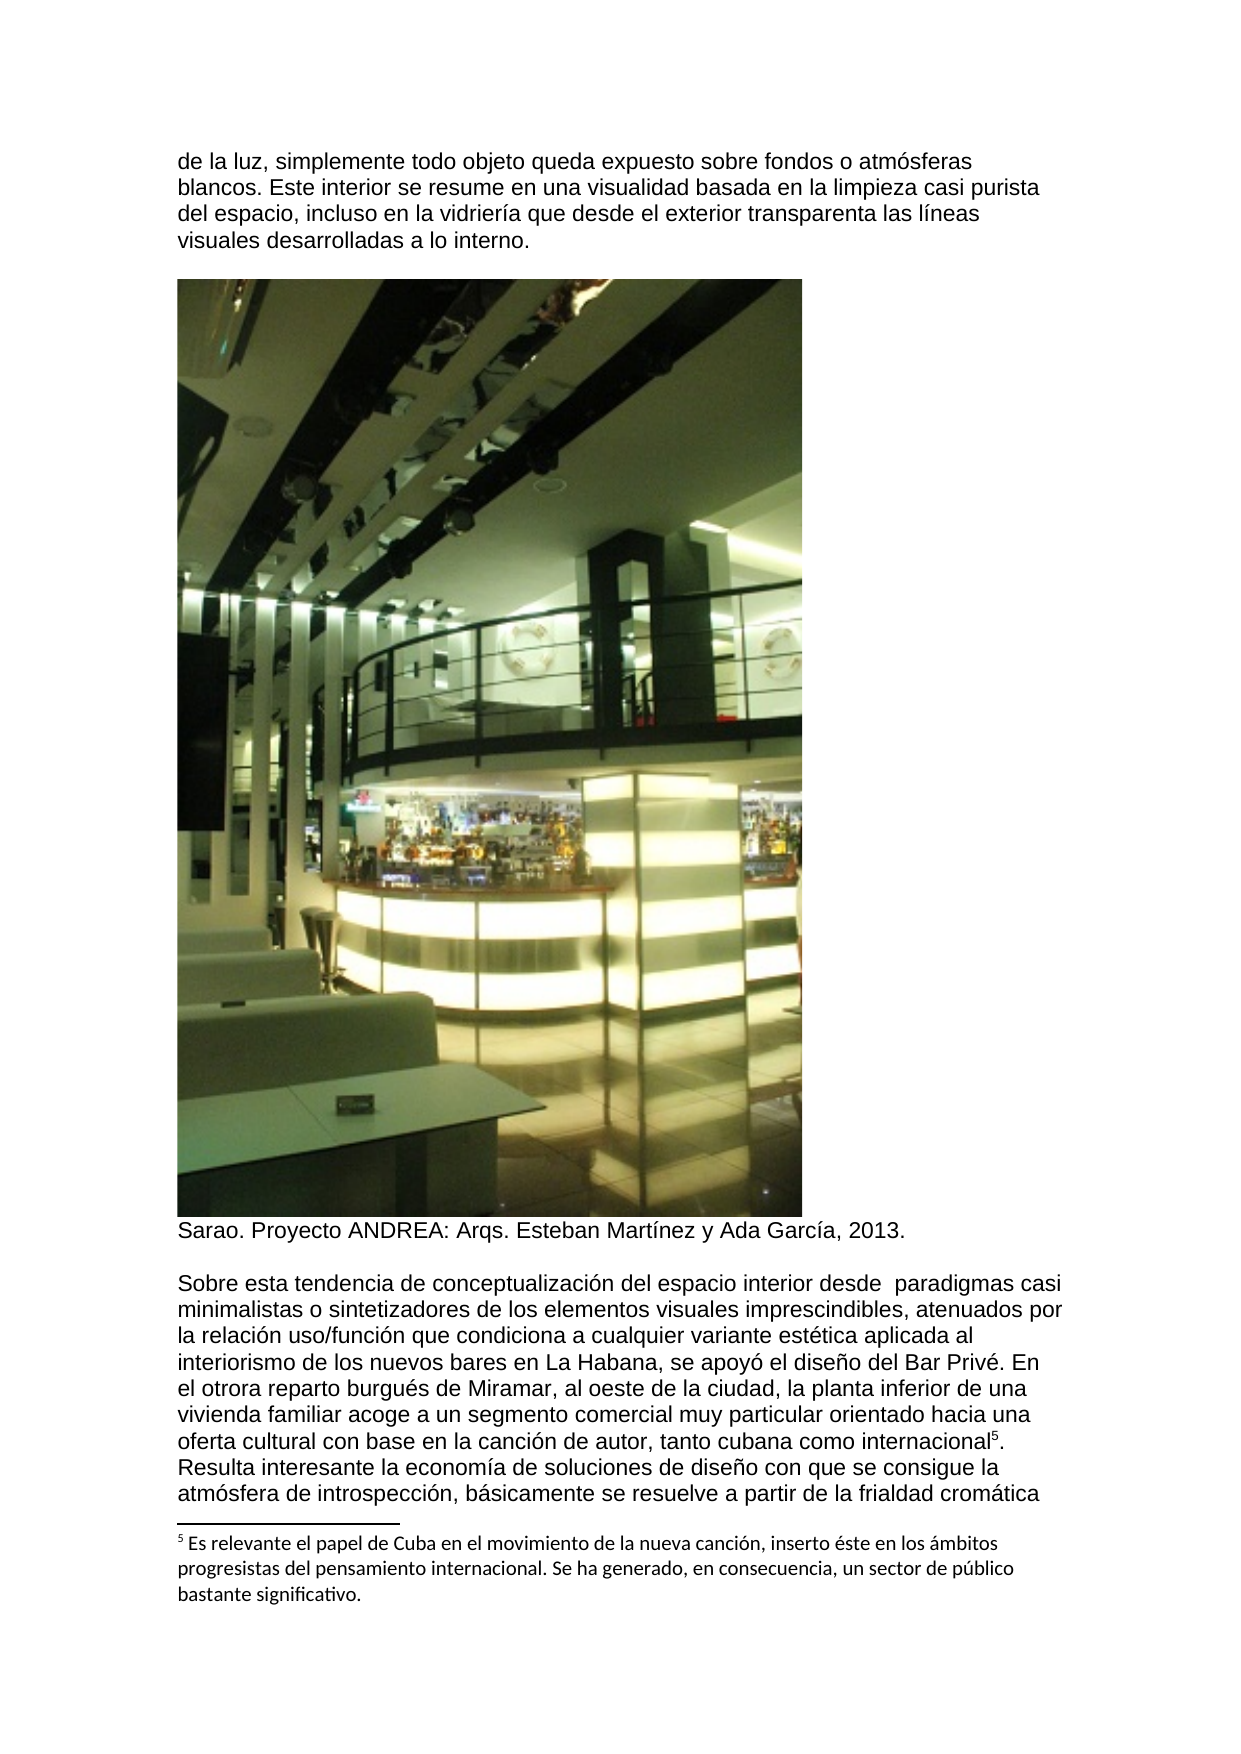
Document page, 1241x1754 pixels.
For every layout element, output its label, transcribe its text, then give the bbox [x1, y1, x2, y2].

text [177, 1269, 1063, 1507]
picture [177, 279, 803, 1217]
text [177, 148, 1063, 253]
text Sarao. Proyecto ANDREA: Arqs. Esteban Martínez y Ada García, 2013. [177, 1217, 1063, 1243]
